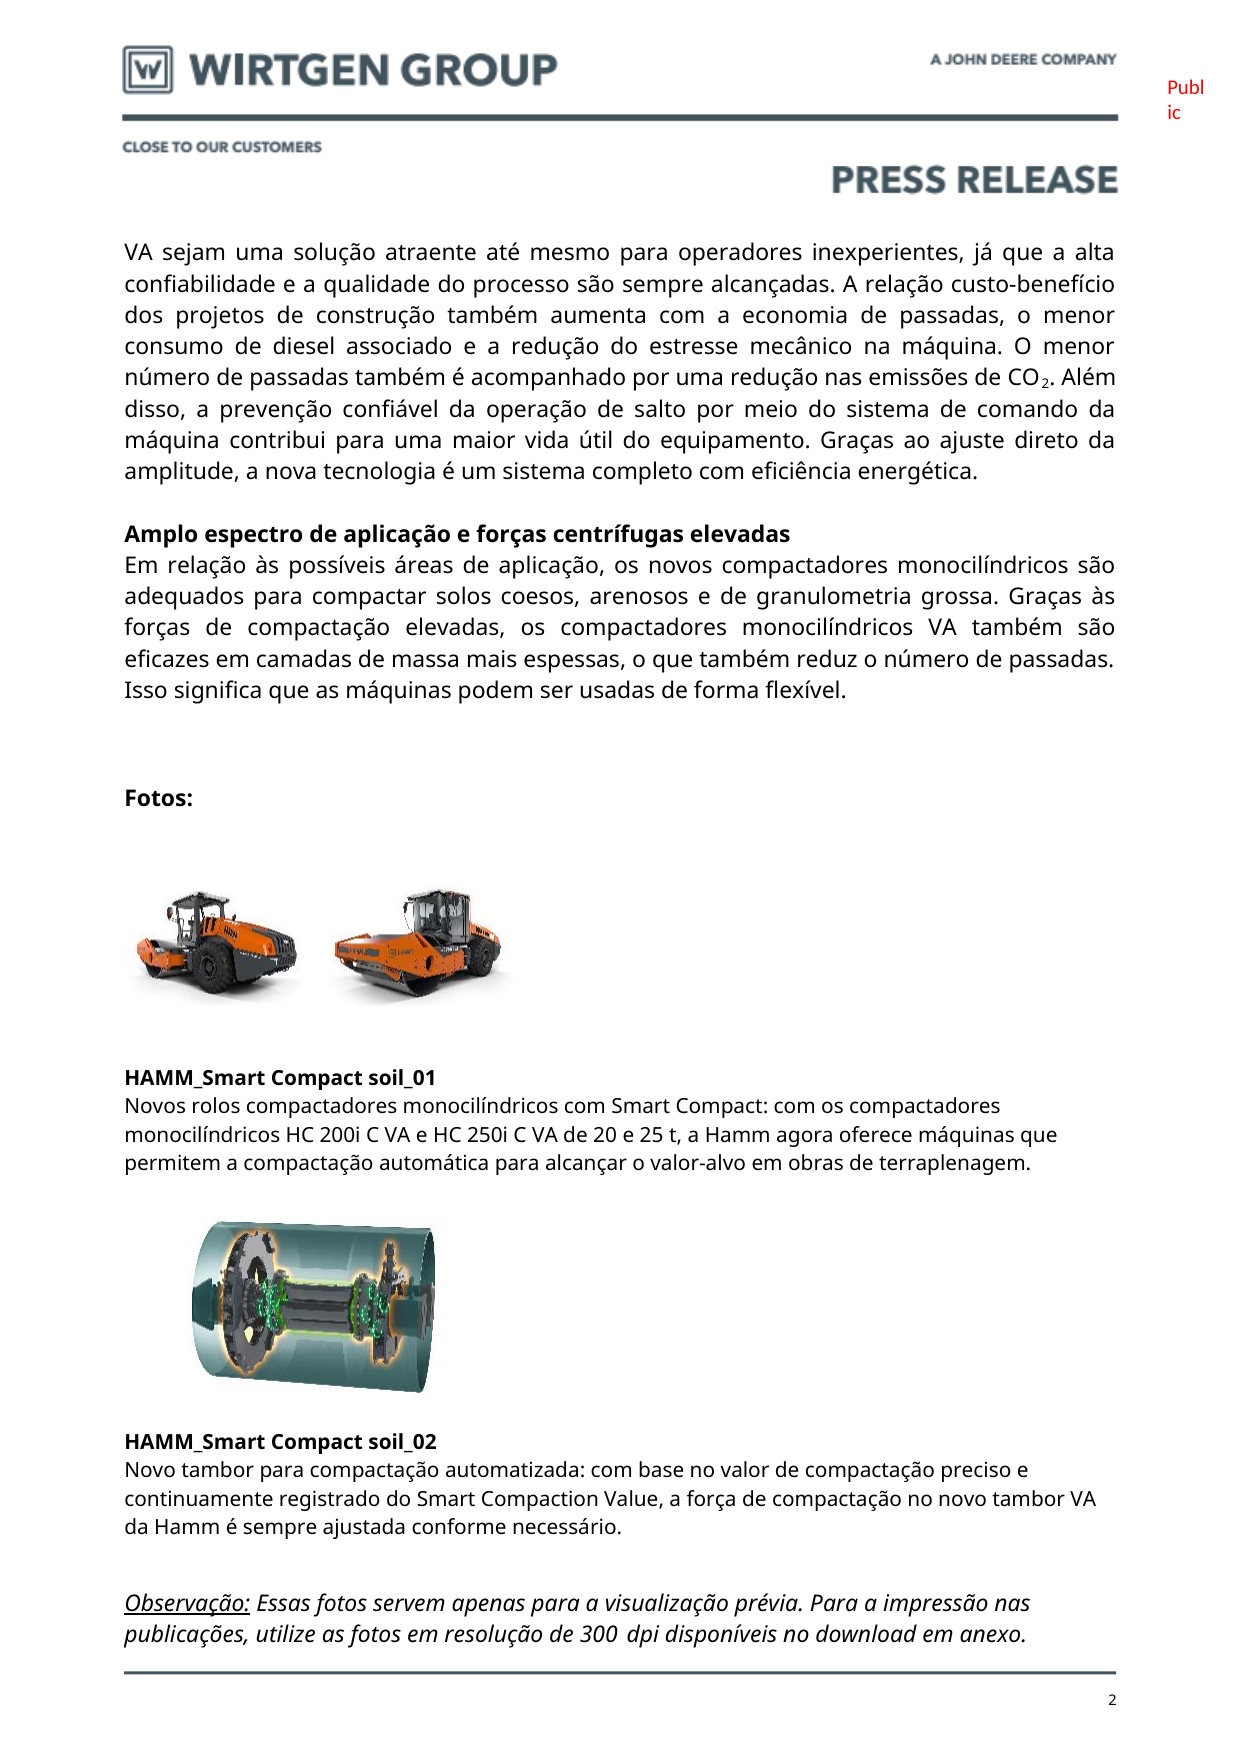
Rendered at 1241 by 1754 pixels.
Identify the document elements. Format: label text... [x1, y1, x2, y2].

picture [124, 1200, 519, 1427]
text Amplo espectro de aplicação e forças centrífugas elevadas [124, 517, 1116, 549]
text HAMM_Smart Compact soil_01 [124, 1063, 1116, 1092]
text Fotos: [124, 782, 1116, 813]
text Observação: Essas fotos servem apenas para a visualização prévia. Para a impressão nas publicações, utilize as fotos em resolução de 300 dpi disponíveis no download em anexo. [124, 1586, 1116, 1649]
text Novo tambor para compactação automatizada: com base no valor de compactação preciso e continuamente registrado do Smart Compaction Value, a força de compactação no novo tambor VA da Hamm é sempre ajustada conforme necessário. [124, 1455, 1116, 1541]
picture [124, 836, 519, 1064]
text Em relação às possíveis áreas de aplicação, os novos compactadores monocilíndricos são adequados para compactar solos coesos, arenosos e de granulometria grossa. Graças às forças de compactação elevadas, os compactadores monocilíndricos VA também são eficazes em camadas de massa mais espessas, o que também reduz o número de passadas. Isso significa que as máquinas podem ser usadas de forma flexível. [124, 549, 1116, 705]
text Novos rolos compactadores monocilíndricos com Smart Compact: com os compactadores monocilíndricos HC 200i C VA e HC 250i C VA de 20 e 25 t, a Hamm agora oferece máquinas que permitem a compactação automática para alcançar o valor-alvo em obras de terraplenagem. [124, 1092, 1116, 1177]
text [124, 236, 1116, 486]
